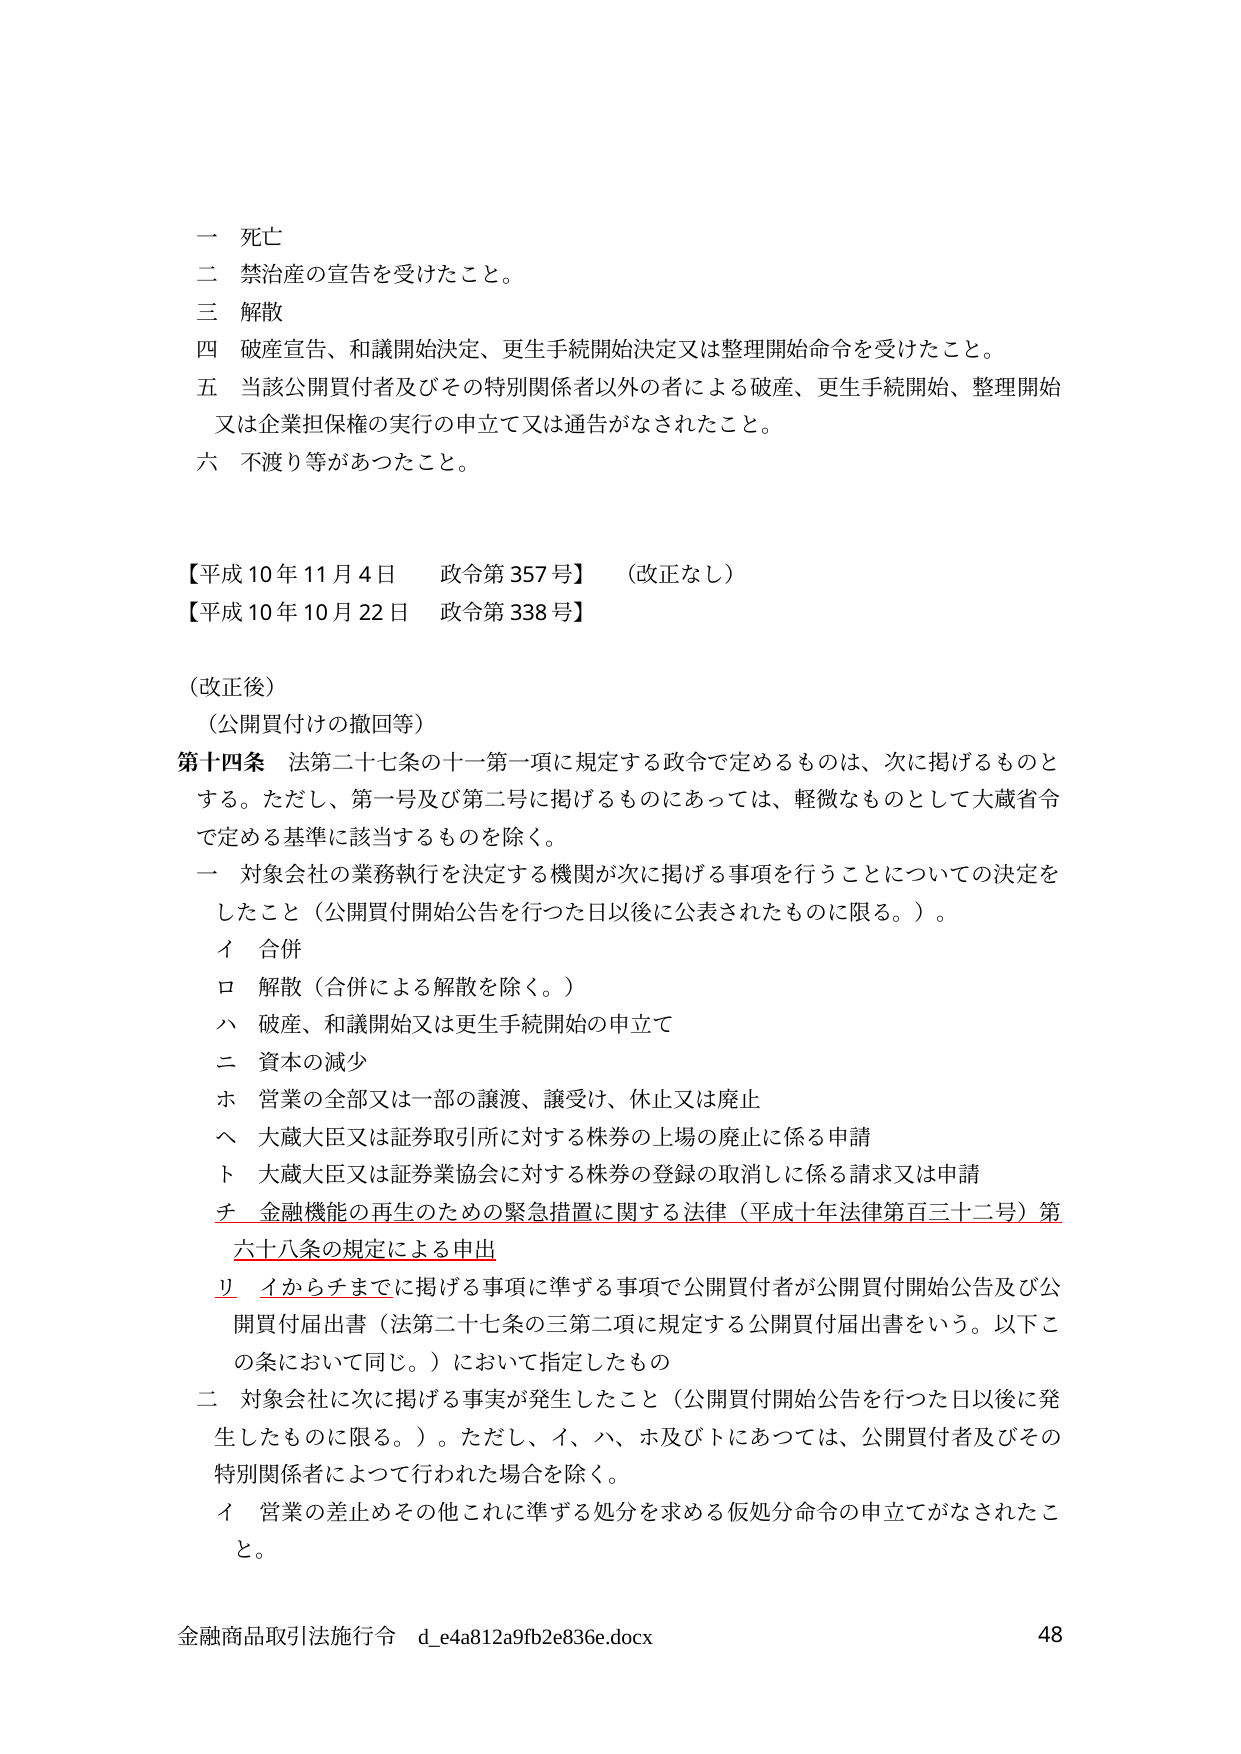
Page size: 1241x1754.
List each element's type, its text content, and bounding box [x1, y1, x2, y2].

text 【平成10年11月4日 政令第357号】 （改正なし） [177, 554, 1063, 592]
text リ イからチまでに掲げる事項に準ずる事項で公開買付者が公開買付開始公告及び公開買付届出書（法第二十七条の三第二項に規定する公開買付届出書をいう。以下この条において同じ。）において指定したもの [215, 1267, 1063, 1379]
text ト 大蔵大臣又は証券業協会に対する株券の登録の取消しに係る請求又は申請 [215, 1154, 1063, 1192]
text ヘ 大蔵大臣又は証券取引所に対する株券の上場の廃止に係る申請 [215, 1117, 1063, 1154]
text ハ 破産、和議開始又は更生手続開始の申立て [215, 1004, 1063, 1042]
text 四 破産宣告、和議開始決定、更生手続開始決定又は整理開始命令を受けたこと。 [196, 329, 1063, 367]
text イ 営業の差止めその他これに準ずる処分を求める仮処分命令の申立てがなされたこと。 [215, 1492, 1063, 1567]
text ホ 営業の全部又は一部の譲渡、譲受け、休止又は廃止 [215, 1079, 1063, 1117]
text チ 金融機能の再生のための緊急措置に関する法律（平成十年法律第百三十二号）第六十八条の規定による申出 [215, 1192, 1063, 1267]
text （改正後） [177, 667, 1063, 704]
text イ 合併 [215, 929, 1063, 967]
text 一 対象会社の業務執行を決定する機関が次に掲げる事項を行うことについての決定をしたこと（公開買付開始公告を行つた日以後に公表されたものに限る。）。 [196, 854, 1063, 929]
text 一 死亡 [196, 217, 1063, 254]
text ニ 資本の減少 [215, 1042, 1063, 1079]
text ロ 解散（合併による解散を除く。） [215, 967, 1063, 1004]
text 第十四条 法第二十七条の十一第一項に規定する政令で定めるものは、次に掲げるものとする。ただし、第一号及び第二号に掲げるものにあっては、軽微なものとして大蔵省令で定める基準に該当するものを除く。 [177, 742, 1063, 854]
text 二 対象会社に次に掲げる事実が発生したこと（公開買付開始公告を行つた日以後に発生したものに限る。）。ただし、イ、ハ、ホ及びトにあつては、公開買付者及びその特別関係者によつて行われた場合を除く。 [196, 1379, 1063, 1492]
text 五 当該公開買付者及びその特別関係者以外の者による破産、更生手続開始、整理開始又は企業担保権の実行の申立て又は通告がなされたこと。 [196, 367, 1063, 442]
text 二 禁治産の宣告を受けたこと。 [196, 254, 1063, 292]
text （公開買付けの撤回等） [196, 704, 1063, 742]
text 三 解散 [196, 292, 1063, 329]
text 【平成10年10月22日 政令第338号】 [177, 592, 1063, 629]
text 六 不渡り等があつたこと。 [196, 442, 1063, 479]
